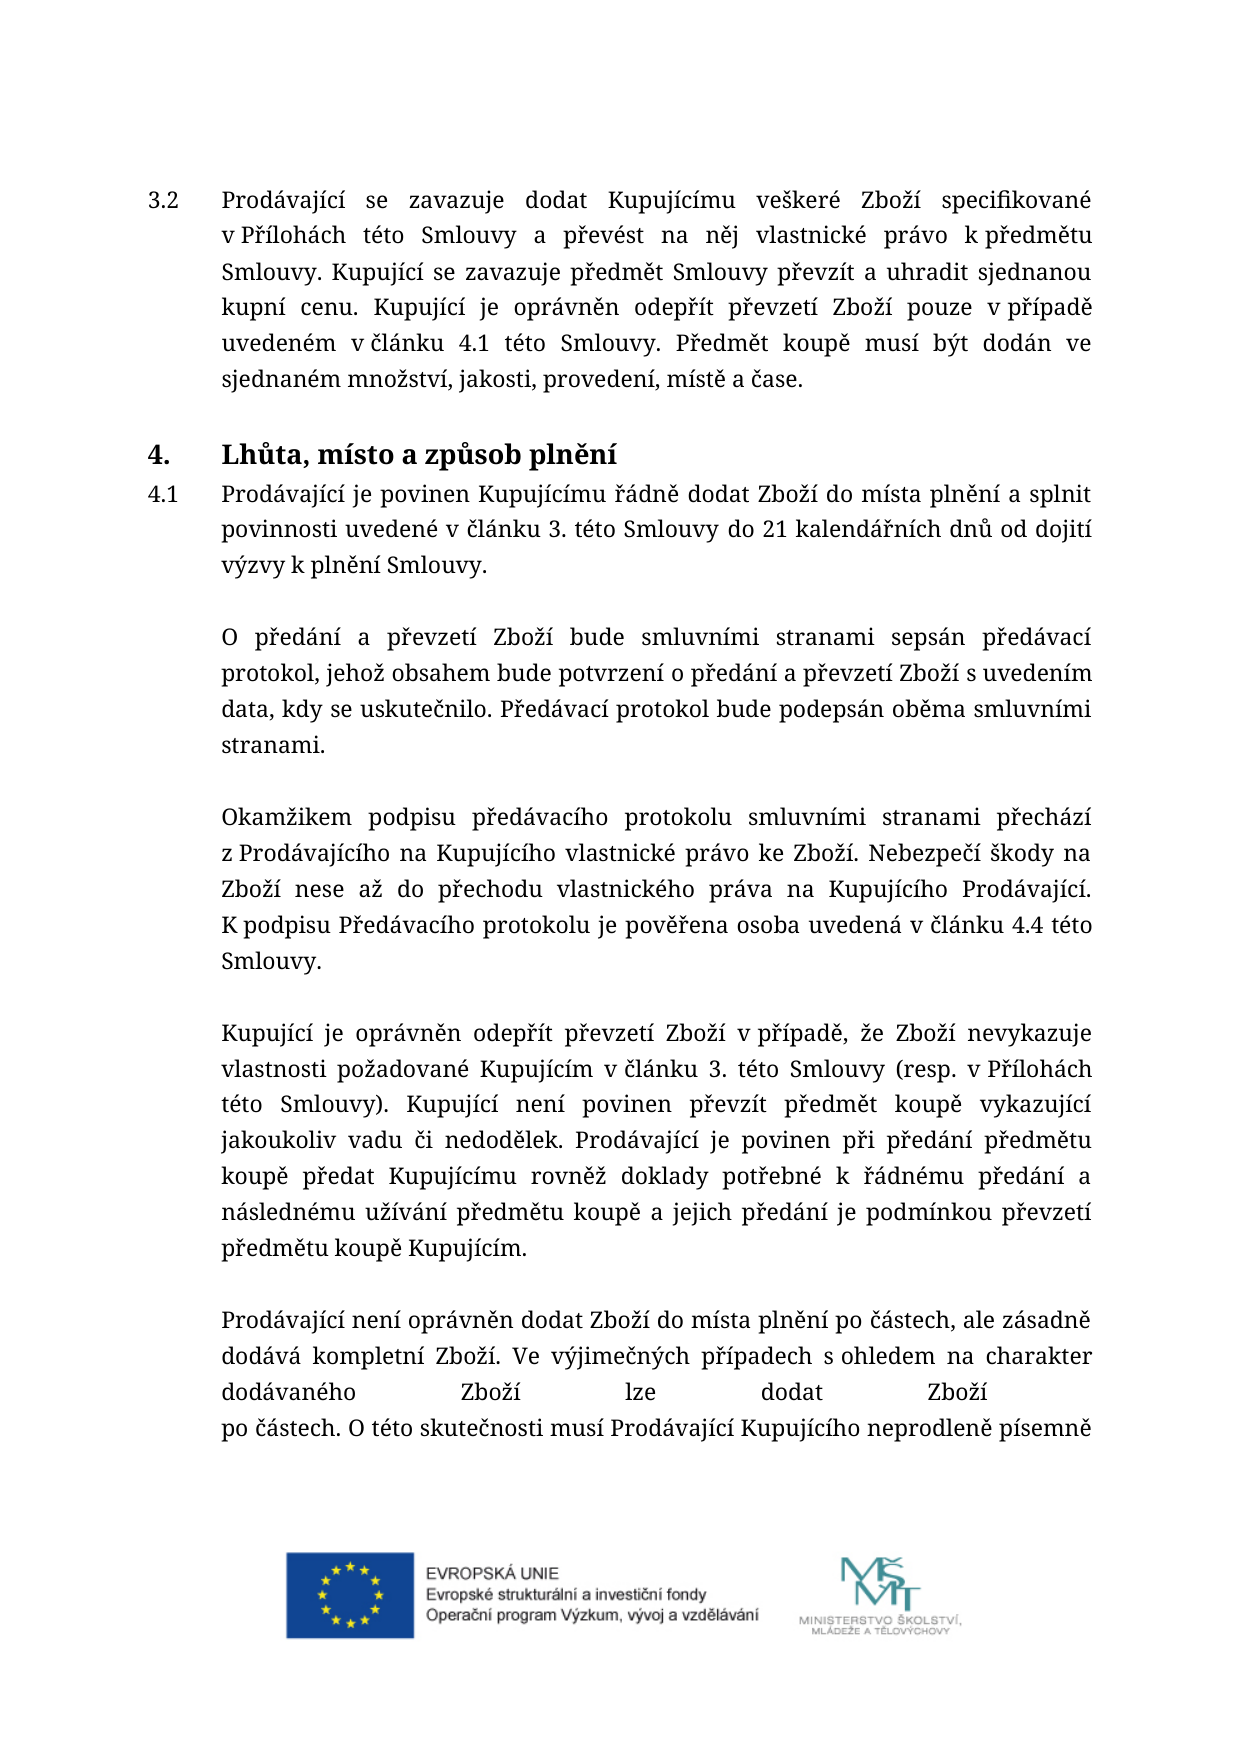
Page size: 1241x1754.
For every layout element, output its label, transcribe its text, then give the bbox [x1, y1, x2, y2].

text Kupující je oprávněn odepřít převzetí Zboží v případě, že Zboží nevykazuje vlastnosti požadované Kupujícím v článku 3. této Smlouvy (resp. v Přílohách této Smlouvy). Kupující není povinen převzít předmět koupě vykazující jakoukoliv vadu či nedodělek. Prodávající je povinen při předání předmětu koupě předat Kupujícímu rovněž doklady potřebné k řádnému předání a následnému užívání předmětu koupě a jejich předání je podmínkou převzetí předmětu koupě Kupujícím. [221, 1017, 1093, 1263]
picture [242, 1511, 999, 1681]
text Okamžikem podpisu předávacího protokolu smluvními stranami přechází z Prodávajícího na Kupujícího vlastnické právo ke Zboží. Nebezpečí škody na Zboží nese až do přechodu vlastnického práva na Kupujícího Prodávající. K podpisu Předávacího protokolu je pověřena osoba uvedená v článku 4.4 této Smlouvy. [221, 801, 1093, 976]
list Prodávající se zavazuje dodat Kupujícímu veškeré Zboží specifikované v Přílohách této Smlouvy a převést na něj vlastnické právo k předmětu Smlouvy. Kupující se zavazuje předmět Smlouvy převzít a uhradit sjednanou kupní cenu. Kupující je oprávněn odepřít převzetí Zboží pouze v případě uvedeném v článku 4.1 této Smlouvy. Předmět koupě musí být dodán ve sjednaném množství, jakosti, provedení, místě a čase. [148, 183, 1093, 394]
text 4. Lhůta, místo a způsob plnění [148, 435, 1093, 472]
text 4.1 Prodávající je povinen Kupujícímu řádně dodat Zboží do místa plnění a splnit povinnosti uvedené v článku 3. této Smlouvy do 21 kalendářních dnů od dojití výzvy k plnění Smlouvy. [148, 477, 1093, 581]
text O předání a převzetí Zboží bude smluvními stranami sepsán předávací protokol, jehož obsahem bude potvrzení o předání a převzetí Zboží s uvedením data, kdy se uskutečnilo. Předávací protokol bude podepsán oběma smluvními stranami. [221, 621, 1093, 760]
